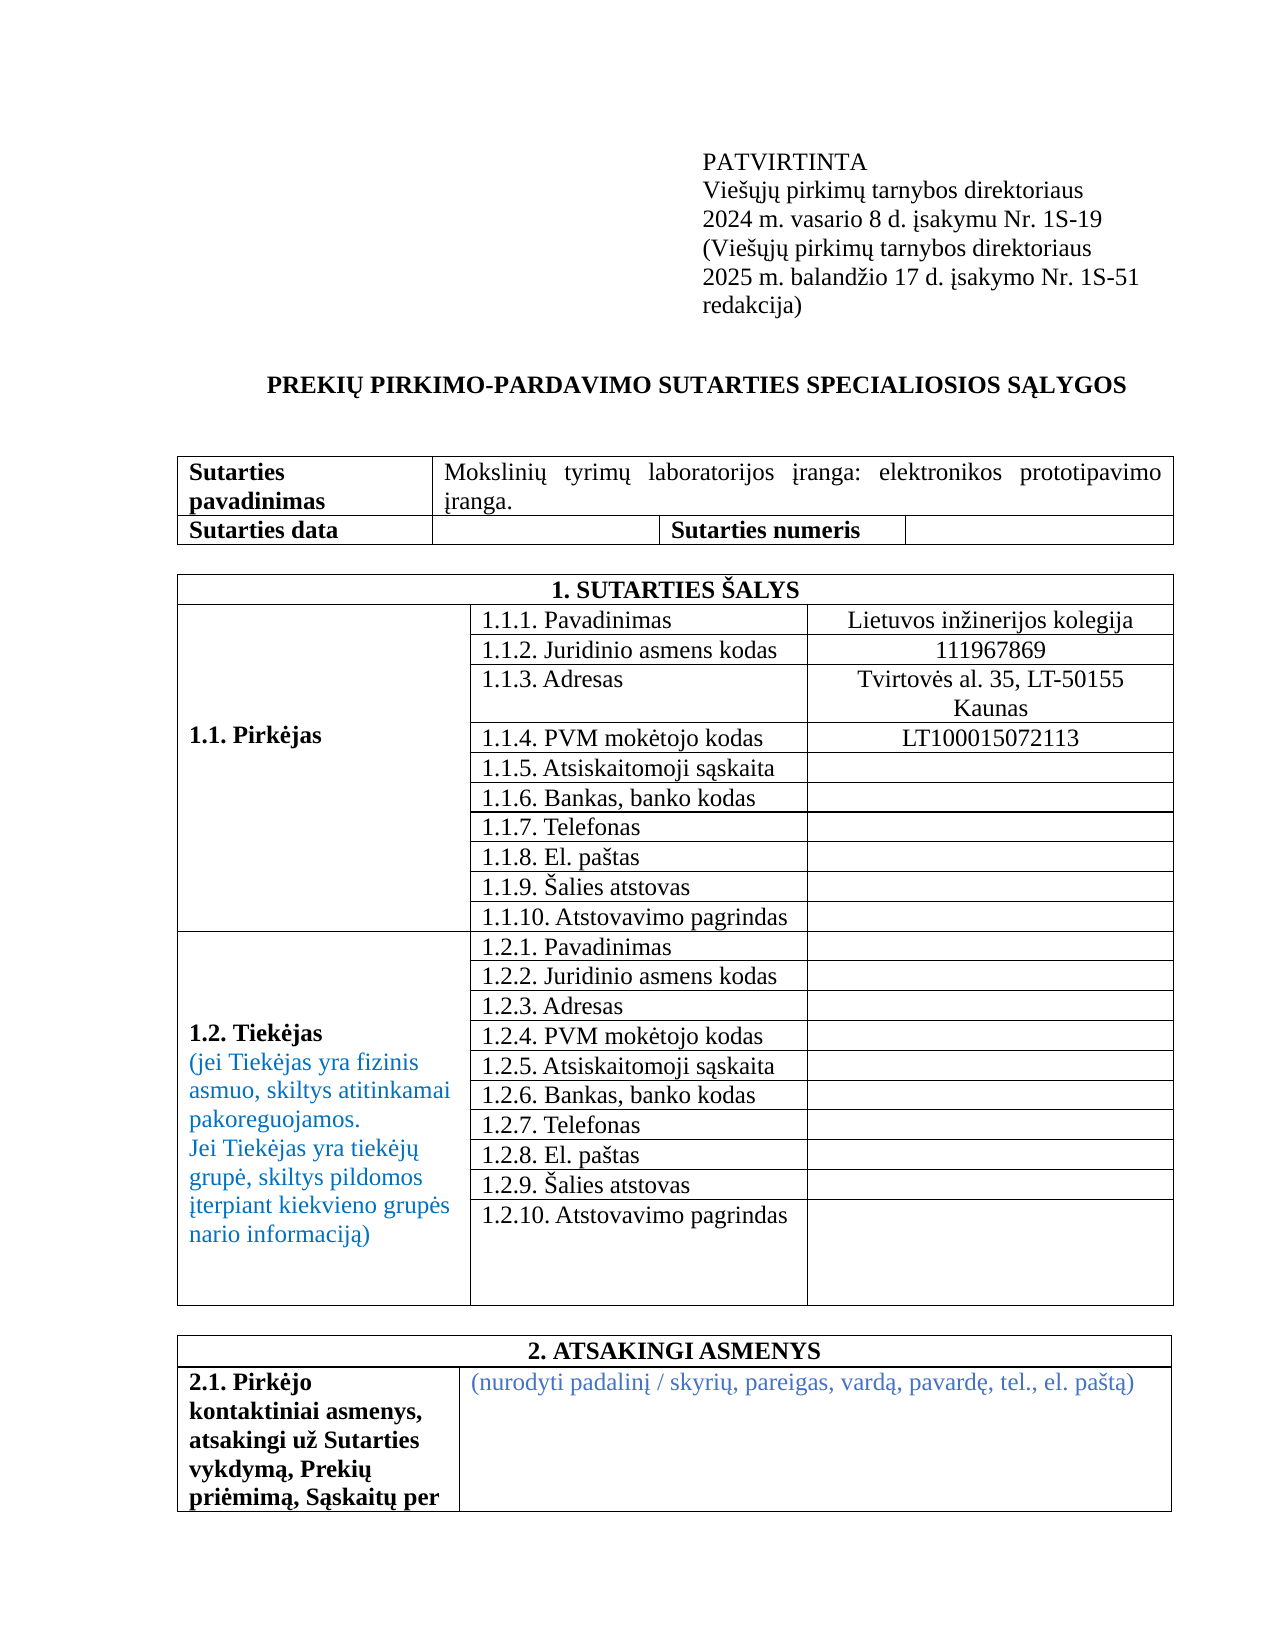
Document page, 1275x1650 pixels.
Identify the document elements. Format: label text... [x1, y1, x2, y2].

table_header 1. SUTARTIES ŠALYS [178, 575, 1173, 604]
text 2025 m. balandžio 17 d. įsakymo Nr. 1S-51 [702, 262, 1216, 291]
text Prekių pirkimo-pardavimo sutarties Specialiosios sąlygos [177, 370, 1216, 398]
table_cell 1.1.3. Adresas [471, 665, 807, 722]
table_cell 1.2. Tiekėjas (jei Tiekėjas yra fizinis asmuo, skiltys atitinkamai pakoreguojamos. Jei Tiekėjas yra tiekėjų grupė, skiltys pildomos įterpiant kiekvieno grupės nario informaciją) [178, 932, 470, 1305]
table_cell [808, 1200, 1173, 1305]
table_cell Sutarties data [178, 516, 432, 544]
table_cell [808, 813, 1173, 841]
table_cell 1.2.5. Atsiskaitomoji sąskaita [471, 1051, 807, 1079]
table_cell [808, 1140, 1173, 1169]
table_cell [460, 1368, 1171, 1511]
table_cell 1.2.8. El. paštas [471, 1140, 807, 1169]
table_cell 1.2.10. Atstovavimo pagrindas [471, 1200, 807, 1305]
table_cell 1.2.7. Telefonas [471, 1110, 807, 1139]
table_cell [808, 1051, 1173, 1079]
table_cell 1.1.8. El. paštas [471, 842, 807, 871]
table_cell 1.1. Pirkėjas [178, 605, 470, 931]
table_cell [808, 1081, 1173, 1109]
table_cell [808, 961, 1173, 990]
text redakcija) [702, 291, 1216, 319]
table_cell 1.1.9. Šalies atstovas [471, 872, 807, 901]
table_cell Tvirtovės al. 35, LT-50155 Kaunas [808, 665, 1173, 722]
table_cell [808, 872, 1173, 901]
table_cell [433, 516, 659, 544]
table_cell 1.2.4. PVM mokėtojo kodas [471, 1021, 807, 1050]
table_cell 1.2.2. Juridinio asmens kodas [471, 961, 807, 990]
table_cell 1.1.5. Atsiskaitomoji sąskaita [471, 753, 807, 782]
table_cell [808, 1021, 1173, 1050]
table_header Mokslinių tyrimų laboratorijos įranga: elektronikos prototipavimo įranga. [433, 457, 1173, 514]
table_cell [808, 842, 1173, 871]
table_cell 111967869 [808, 635, 1173, 663]
table_cell 1.2.1. Pavadinimas [471, 932, 807, 960]
table_cell 1.1.2. Juridinio asmens kodas [471, 635, 807, 663]
table_cell 1.2.9. Šalies atstovas [471, 1170, 807, 1199]
table_cell [808, 991, 1173, 1020]
table_cell 1.1.6. Bankas, banko kodas [471, 783, 807, 811]
table_header 2. ATSAKINGI ASMENYS [178, 1336, 1171, 1366]
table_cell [178, 1368, 459, 1511]
table_cell [808, 783, 1173, 811]
table_cell 1.1.1. Pavadinimas [471, 605, 807, 634]
table_cell [808, 902, 1173, 931]
table_cell 1.1.7. Telefonas [471, 813, 807, 841]
table_cell 1.2.6. Bankas, banko kodas [471, 1081, 807, 1109]
text PATVIRTINTA [627, 147, 1216, 176]
table_cell [808, 753, 1173, 782]
table_cell 1.2.3. Adresas [471, 991, 807, 1020]
table_cell [808, 1170, 1173, 1199]
text (Viešųjų pirkimų tarnybos direktoriaus [200, 233, 1216, 262]
table_cell [808, 932, 1173, 960]
table_header Sutarties pavadinimas [178, 457, 432, 514]
table_cell Sutarties numeris [660, 516, 905, 544]
table_cell Lietuvos inžinerijos kolegija [808, 605, 1173, 634]
table_cell [906, 516, 1173, 544]
table_cell [808, 1110, 1173, 1139]
table_cell LT100015072113 [808, 723, 1173, 752]
table_cell 1.1.10. Atstovavimo pagrindas [471, 902, 807, 931]
text 2024 m. vasario 8 d. įsakymu Nr. 1S-19 [702, 204, 1216, 233]
text Viešųjų pirkimų tarnybos direktoriaus [627, 176, 1216, 204]
table_cell 1.1.4. PVM mokėtojo kodas [471, 723, 807, 752]
